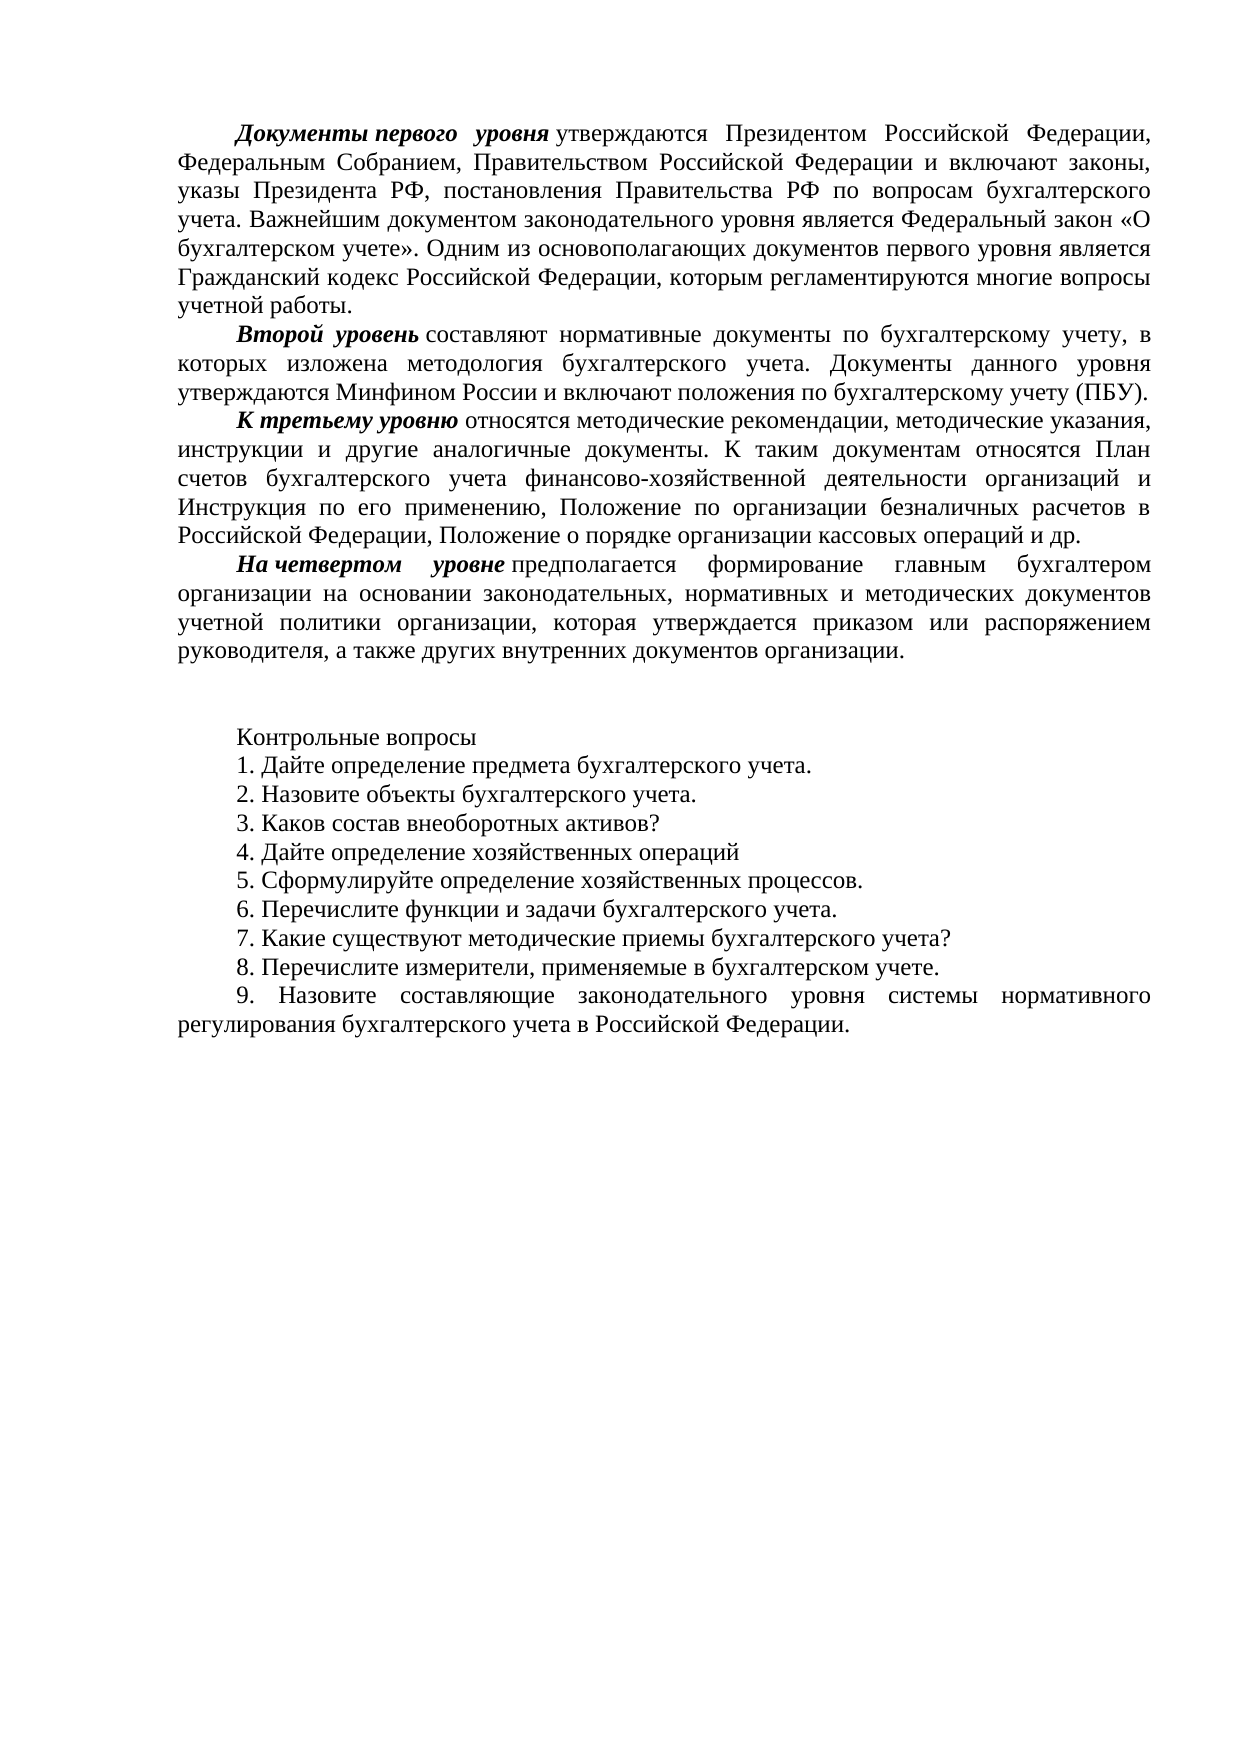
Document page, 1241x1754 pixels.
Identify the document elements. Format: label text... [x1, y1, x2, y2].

text 2. Назовите объекты бухгалтерского учета. [177, 779, 1152, 808]
text 5. Сформулируйте определение хозяйственных процессов. [177, 866, 1152, 894]
text Контрольные вопросы [177, 722, 1152, 751]
text На четвертом уровне предполагается формирование главным бухгалтером организации на основании законодательных, нормативных и методических документов учетной политики организации, которая утверждается приказом или распоряжением руководителя, а также других внутренних документов организации. [177, 549, 1152, 664]
text 9. Назовите составляющие законодательного уровня системы нормативного регулирования бухгалтерского учета в Российской Федерации. [177, 981, 1152, 1038]
text 4. Дайте определение хозяйственных операций [177, 837, 1152, 866]
text 3. Каков состав внеоборотных активов? [177, 808, 1152, 837]
text Документы первого уровня утверждаются Президентом Российской Федерации, Федеральным Собранием, Правительством Российской Федерации и включают законы, указы Президента РФ, постановления Правительства РФ по вопросам бухгалтерского учета. Важнейшим документом законодательного уровня является Федеральный закон «О бухгалтерском учете». Одним из основополагающих документов первого уровня является Гражданский кодекс Российской Федерации, которым регламентируются многие вопросы учетной работы. [177, 118, 1152, 319]
text Второй уровень составляют нормативные документы по бухгалтерскому учету, в которых изложена методология бухгалтерского учета. Документы данного уровня утверждаются Минфином России и включают положения по бухгалтерскому учету (ПБУ). [177, 319, 1152, 406]
text К третьему уровню относятся методические рекомендации, методические указания, инструкции и другие аналогичные документы. К таким документам относятся План счетов бухгалтерского учета финансово-хозяйственной деятельности организаций и Инструкция по его применению, Положение по организации безналичных расчетов в Российской Федерации, Положение о порядке организации кассовых операций и др. [177, 406, 1152, 549]
text 8. Перечислите измерители, применяемые в бухгалтерском учете. [177, 952, 1152, 981]
text 1. Дайте определение предмета бухгалтерского учета. [177, 751, 1152, 779]
text 6. Перечислите функции и задачи бухгалтерского учета. [177, 894, 1152, 923]
text 7. Какие существуют методические приемы бухгалтерского учета? [177, 923, 1152, 952]
